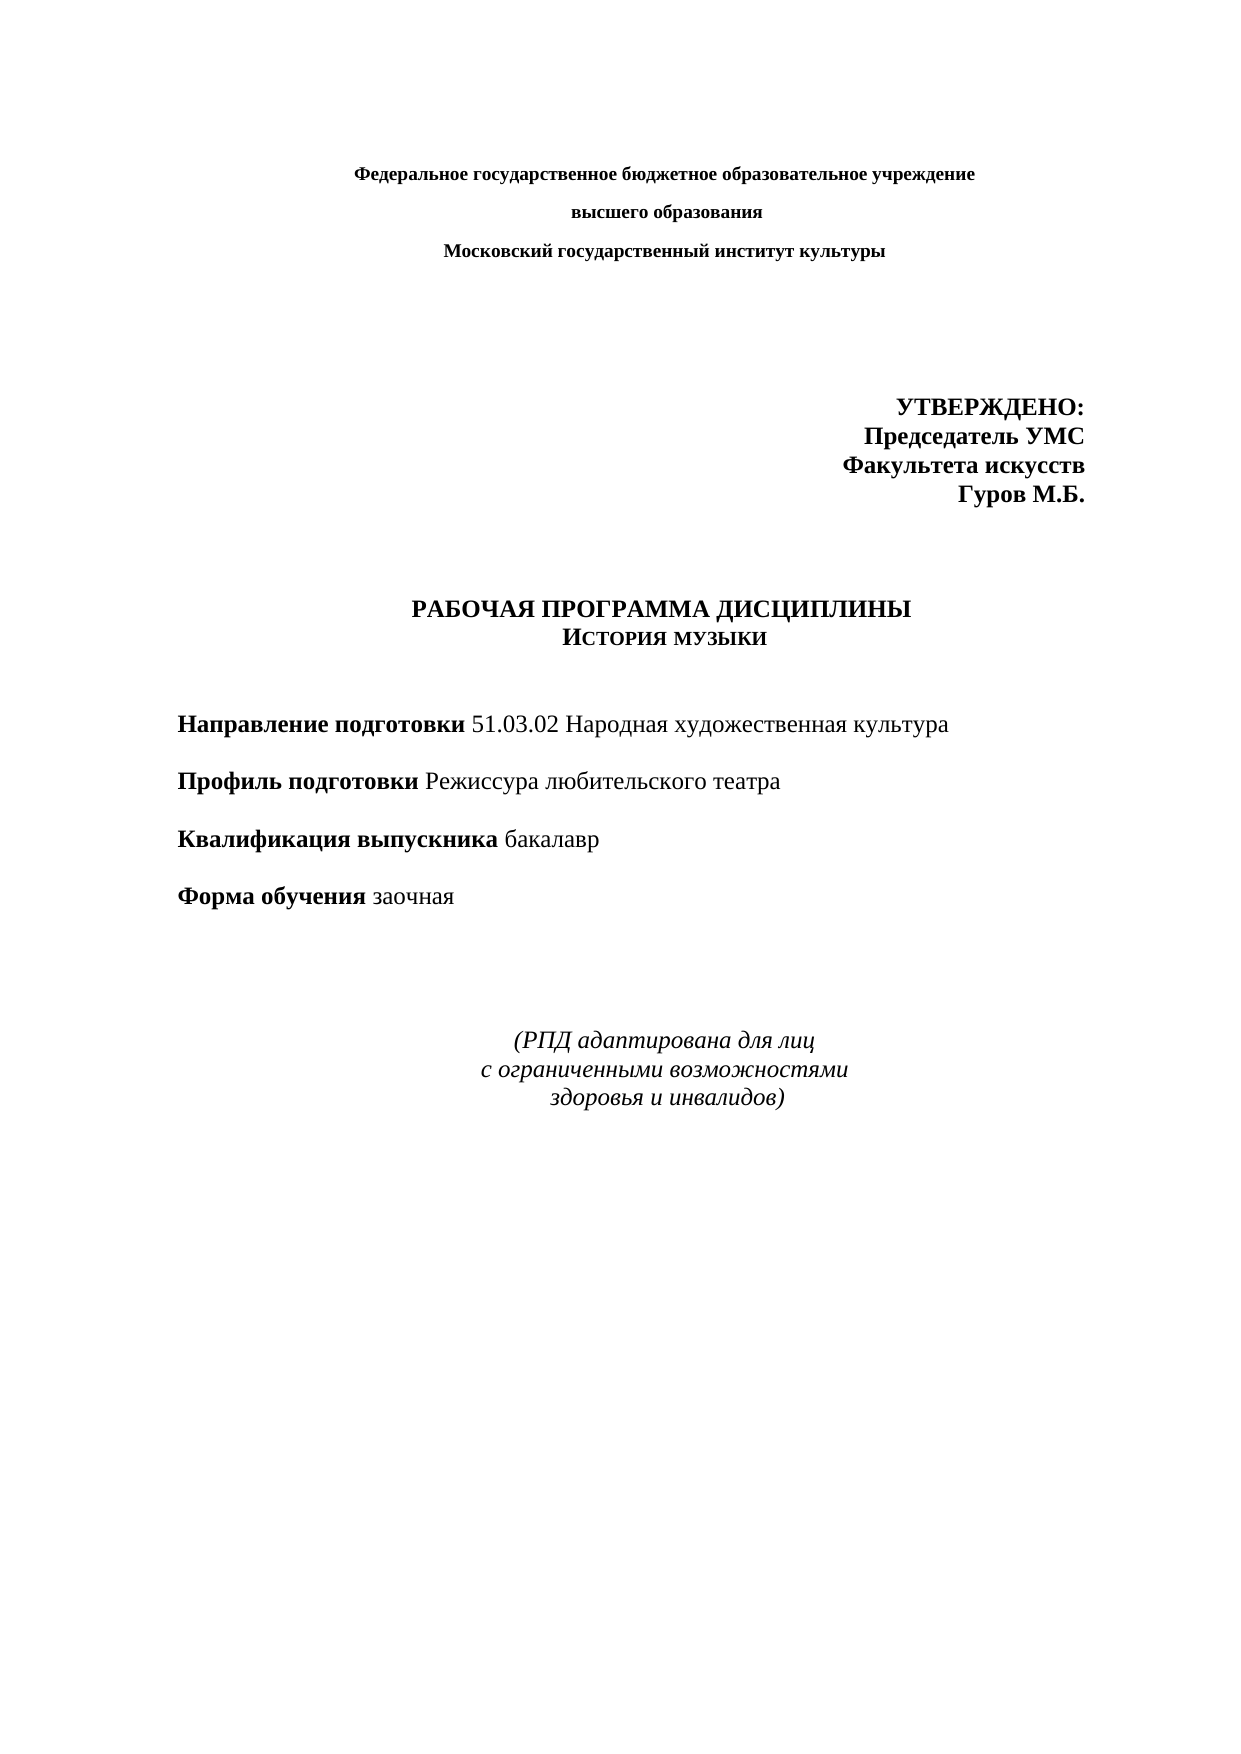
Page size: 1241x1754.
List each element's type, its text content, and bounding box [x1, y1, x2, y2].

text высшего образования [177, 201, 1152, 239]
text Московский государственный институт культуры [177, 239, 1152, 277]
text Профиль подготовки Режиссура любительского театра [177, 766, 1152, 795]
text Форма обучения заочная [177, 881, 1152, 910]
text Квалификация выпускника бакалавр [177, 824, 1152, 852]
text здоровья и инвалидов) [177, 1082, 1152, 1111]
text с ограниченными возможностями [177, 1054, 1152, 1082]
text Направление подготовки 51.03.02 Народная художественная культура [177, 709, 1152, 737]
text (РПД адаптирована для лиц [177, 1025, 1152, 1054]
table_header УТВЕРЖДЕНО: Председатель УМС Факультета искусств Гуров М.Б. [653, 393, 1096, 507]
text Федеральное государственное бюджетное образовательное учреждение [177, 162, 1152, 201]
text РАБОЧАЯ ПРОГРАММА ДИСЦИПЛИНЫ История музыки [177, 594, 1152, 651]
